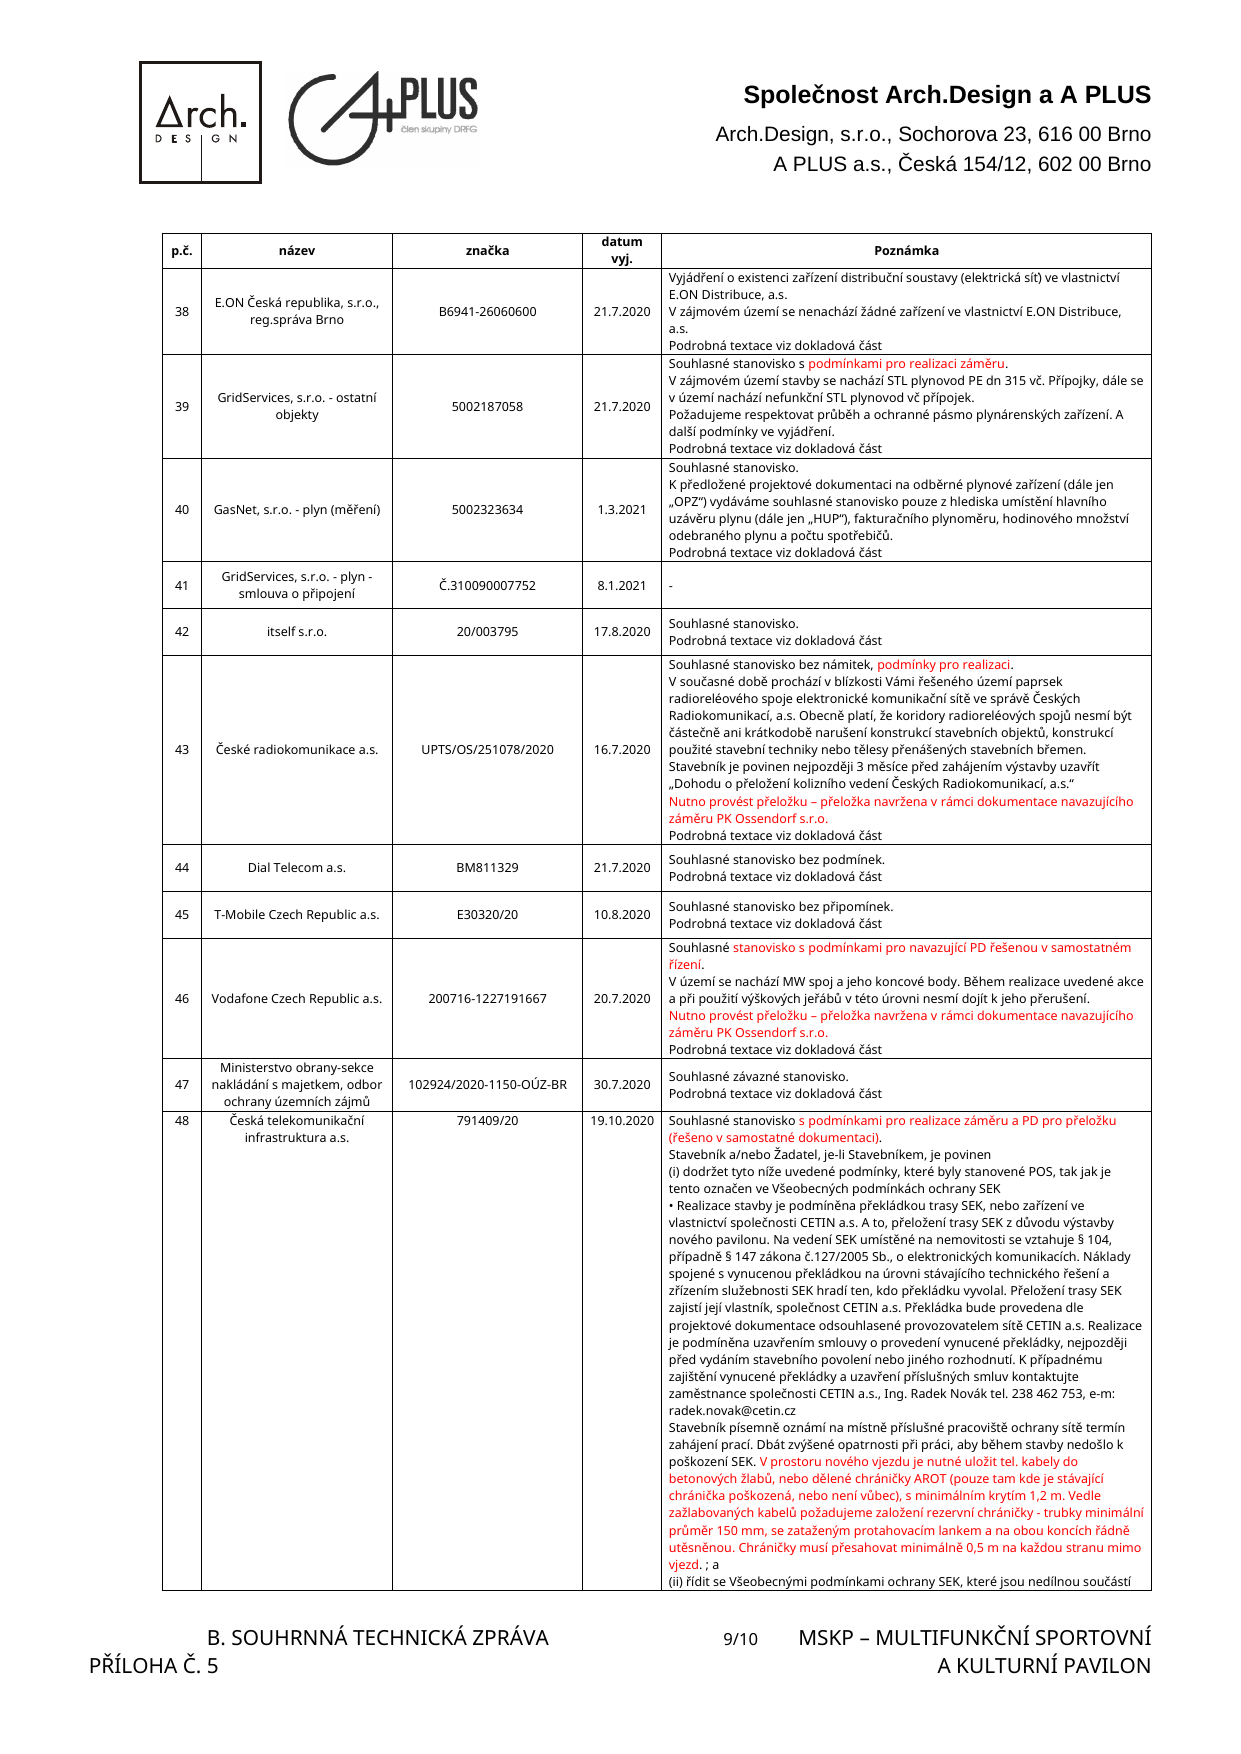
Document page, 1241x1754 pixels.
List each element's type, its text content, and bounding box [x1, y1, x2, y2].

table_cell 17.8.2020 [583, 609, 661, 655]
table_cell Souhlasné stanovisko bez námitek, podmínky pro realizaci. V současné době prochází v blízkosti Vámi řešeného území paprsek radioreléového spoje elektronické komunikační sítě ve správě Českých Radiokomunikací, a.s. Obecně platí, že koridory radioreléových spojů nesmí být částečně ani krátkodobě narušení konstrukcí stavebních objektů, konstrukcí použité stavební techniky nebo tělesy přenášených stavebních břemen. Stavebník je povinen nejpozději 3 měsíce před zahájením výstavby uzavřít „Dohodu o přeložení kolizního vedení Českých Radiokomunikací, a.s.“ Nutno provést přeložku – přeložka navržena v rámci dokumentace navazujícího záměru PK Ossendorf s.r.o. Podrobná textace viz dokladová část [662, 656, 1151, 844]
table_cell Souhlasné stanovisko s podmínkami pro realizaci záměru. V zájmovém území stavby se nachází STL plynovod PE dn 315 vč. Přípojky, dále se v území nachází nefunkční STL plynovod vč přípojek. Požadujeme respektovat průběh a ochranné pásmo plynárenských zařízení. A další podmínky ve vyjádření. Podrobná textace viz dokladová část [662, 355, 1151, 458]
table_cell 791409/20 [393, 1112, 582, 1590]
picture [285, 71, 481, 168]
table_cell 21.7.2020 [583, 269, 661, 354]
table_cell 45 [163, 892, 201, 938]
table_cell E.ON Česká republika, s.r.o., reg.správa Brno [202, 269, 392, 354]
table_cell - [662, 562, 1151, 608]
table_header název [202, 234, 392, 268]
table_cell Souhlasné stanovisko. Podrobná textace viz dokladová část [662, 609, 1151, 655]
table_cell 16.7.2020 [583, 656, 661, 844]
table_cell UPTS/OS/251078/2020 [393, 656, 582, 844]
table_header Poznámka [662, 234, 1151, 268]
table_cell BM811329 [393, 845, 582, 891]
table_cell Souhlasné stanovisko bez podmínek. Podrobná textace viz dokladová část [662, 845, 1151, 891]
table_cell 21.7.2020 [583, 845, 661, 891]
table_cell itself s.r.o. [202, 609, 392, 655]
table_cell 200716-1227191667 [393, 939, 582, 1058]
table_cell Vyjádření o existenci zařízení distribuční soustavy (elektrická síť) ve vlastnictví E.ON Distribuce, a.s. V zájmovém území se nenachází žádné zařízení ve vlastnictví E.ON Distribuce, a.s. Podrobná textace viz dokladová část [662, 269, 1151, 354]
table_cell T-Mobile Czech Republic a.s. [202, 892, 392, 938]
table_cell B6941-26060600 [393, 269, 582, 354]
table_header p.č. [163, 234, 201, 268]
table_header značka [393, 234, 582, 268]
table_cell 48 [163, 1112, 201, 1590]
table_cell 40 [163, 459, 201, 561]
table_cell Č.310090007752 [393, 562, 582, 608]
table_cell 44 [163, 845, 201, 891]
table_cell Ministerstvo obrany-sekce nakládání s majetkem, odbor ochrany územních zájmů [202, 1059, 392, 1111]
table_cell 42 [163, 609, 201, 655]
table_cell 41 [163, 562, 201, 608]
table_cell 8.1.2021 [583, 562, 661, 608]
table_cell Vodafone Czech Republic a.s. [202, 939, 392, 1058]
table_cell E30320/20 [393, 892, 582, 938]
table_cell Souhlasné závazné stanovisko. Podrobná textace viz dokladová část [662, 1059, 1151, 1111]
table_cell České radiokomunikace a.s. [202, 656, 392, 844]
table_cell 10.8.2020 [583, 892, 661, 938]
table_cell Česká telekomunikační infrastruktura a.s. [202, 1112, 392, 1590]
table_cell 30.7.2020 [583, 1059, 661, 1111]
table_cell 20.7.2020 [583, 939, 661, 1058]
table_cell 1.3.2021 [583, 459, 661, 561]
table_cell 20/003795 [393, 609, 582, 655]
table_cell 46 [163, 939, 201, 1058]
table_cell 102924/2020-1150-OÚZ-BR [393, 1059, 582, 1111]
table_cell Souhlasné stanovisko bez připomínek. Podrobná textace viz dokladová část [662, 892, 1151, 938]
table_cell 38 [163, 269, 201, 354]
table_cell Souhlasné stanovisko s podmínkami pro navazující PD řešenou v samostatném řízení. V území se nachází MW spoj a jeho koncové body. Během realizace uvedené akce a při použití výškových jeřábů v této úrovni nesmí dojít k jeho přerušení. Nutno provést přeložku – přeložka navržena v rámci dokumentace navazujícího záměru PK Ossendorf s.r.o. Podrobná textace viz dokladová část [662, 939, 1151, 1058]
table_cell 21.7.2020 [583, 355, 661, 458]
table_cell Souhlasné stanovisko. K předložené projektové dokumentaci na odběrné plynové zařízení (dále jen „OPZ“) vydáváme souhlasné stanovisko pouze z hlediska umístění hlavního uzávěru plynu (dále jen „HUP“), fakturačního plynoměru, hodinového množství odebraného plynu a počtu spotřebičů. Podrobná textace viz dokladová část [662, 459, 1151, 561]
table_cell 43 [163, 656, 201, 844]
table_header datum vyj. [583, 234, 661, 268]
table_cell 47 [163, 1059, 201, 1111]
table_cell 19.10.2020 [583, 1112, 661, 1590]
table_cell GasNet, s.r.o. - plyn (měření) [202, 459, 392, 561]
table_cell Dial Telecom a.s. [202, 845, 392, 891]
table_cell GridServices, s.r.o. - plyn - smlouva o připojení [202, 562, 392, 608]
table_cell GridServices, s.r.o. - ostatní objekty [202, 355, 392, 458]
table_cell 5002323634 [393, 459, 582, 561]
table_cell 5002187058 [393, 355, 582, 458]
table_cell 39 [163, 355, 201, 458]
